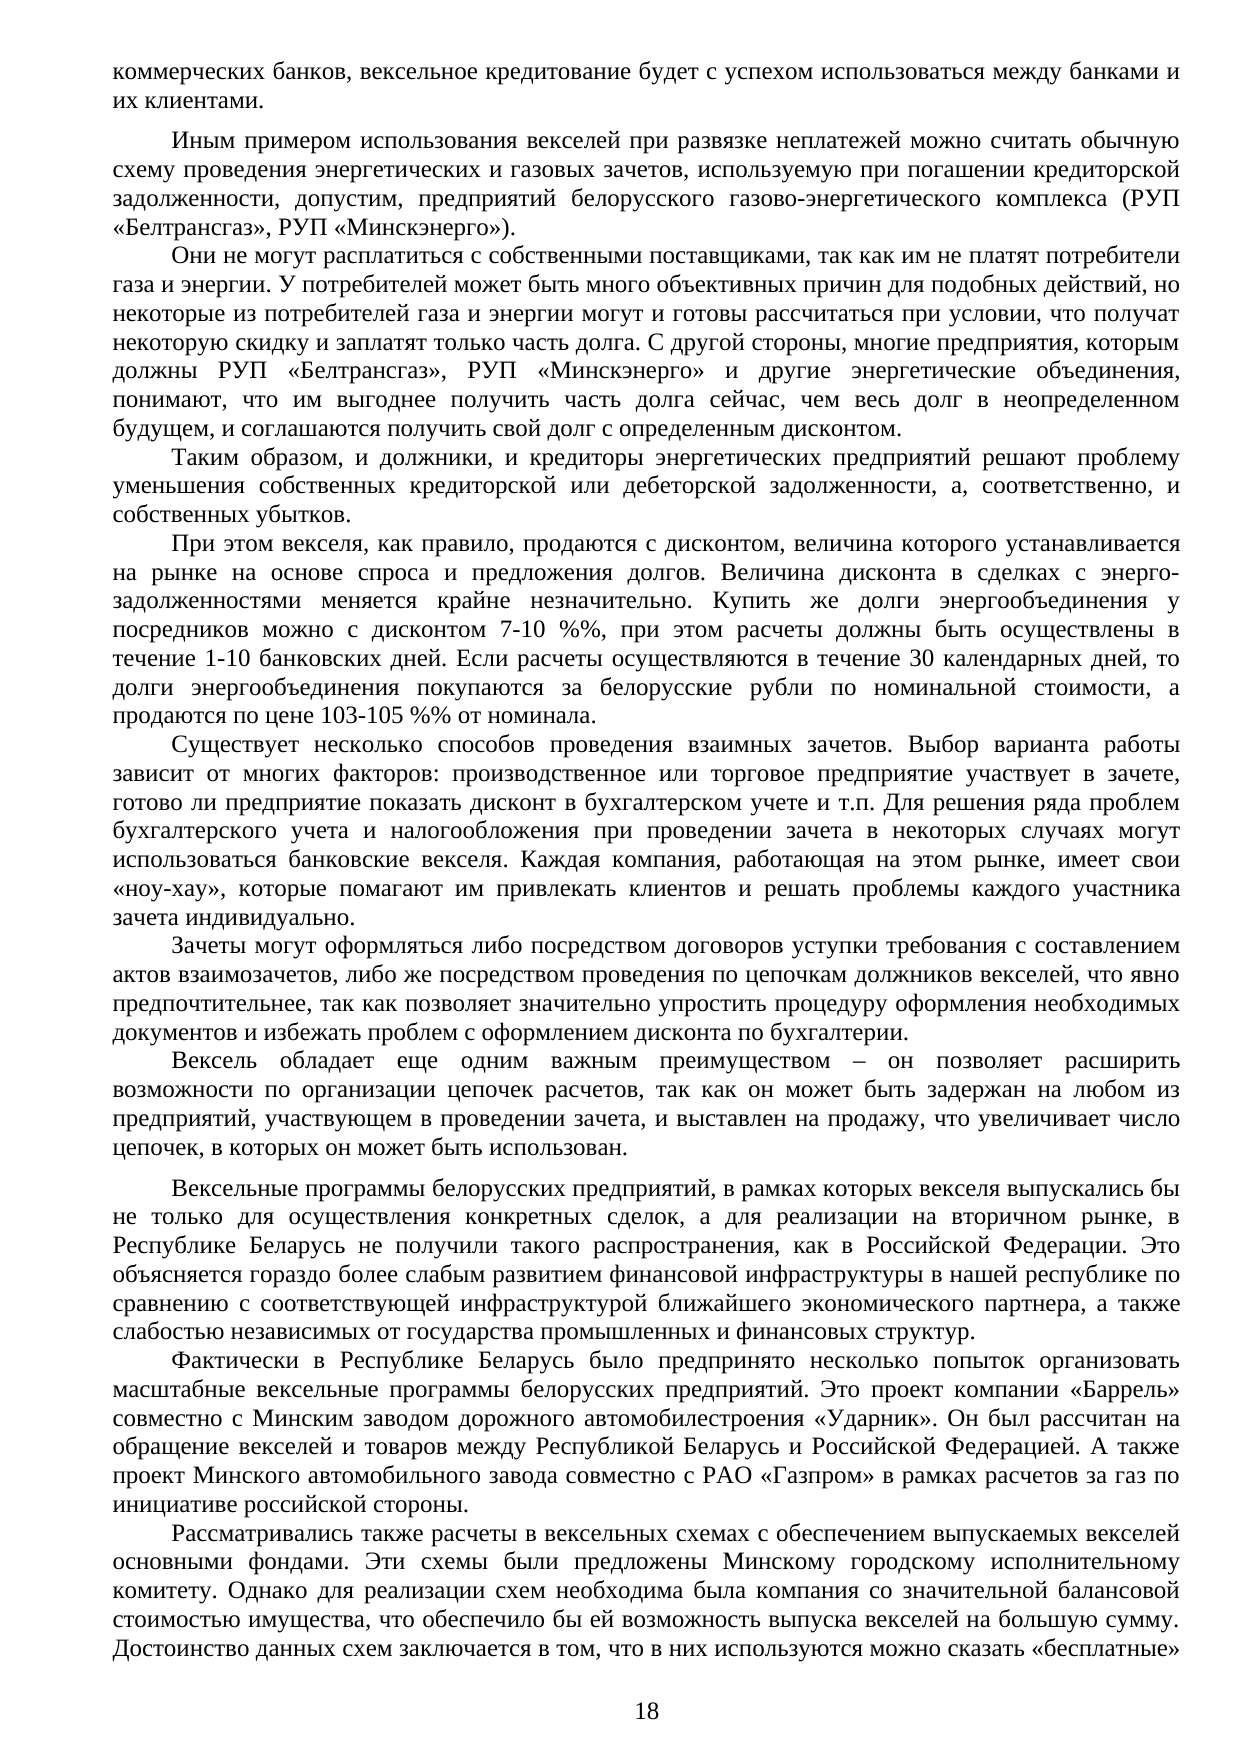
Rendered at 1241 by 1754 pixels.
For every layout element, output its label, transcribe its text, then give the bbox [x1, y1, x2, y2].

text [112, 1518, 1181, 1661]
text При этом векселя, как правило, продаются с дисконтом, величина которого устанавливается на рынке на основе спроса и предложения долгов. Величина дисконта в сделках с энерго-задолженностями меняется крайне незначительно. Купить же долги энергообъединения у посредников можно с дисконтом 7-10 %%, при этом расчеты должны быть осуществлены в течение 1-10 банковских дней. Если расчеты осуществляются в течение 30 календарных дней, то долги энергообъединения покупаются за белорусские рубли по номинальной стоимости, а продаются по цене 103-105 %% от номинала. [112, 528, 1181, 729]
text Вексельные программы белорусских предприятий, в рамках которых векселя выпускались бы не только для осуществления конкретных сделок, а для реализации на вторичном рынке, в Республике Беларусь не получили такого распространения, как в Российской Федерации. Это объясняется гораздо более слабым развитием финансовой инфраструктуры в нашей республике по сравнению с соответствующей инфраструктурой ближайшего экономического партнера, а также слабостью независимых от государства промышленных и финансовых структур. [112, 1173, 1181, 1345]
text Они не могут расплатиться с собственными поставщиками, так как им не платят потребители газа и энергии. У потребителей может быть много объективных причин для подобных действий, но некоторые из потребителей газа и энергии могут и готовы рассчитаться при условии, что получат некоторую скидку и заплатят только часть долга. С другой стороны, многие предприятия, которым должны РУП «Белтрансгаз», РУП «Минскэнерго» и другие энергетические объединения, понимают, что им выгоднее получить часть долга сейчас, чем весь долг в неопределенном будущем, и соглашаются получить свой долг с определенным дисконтом. [112, 241, 1181, 442]
text Существует несколько способов проведения взаимных зачетов. Выбор варианта работы зависит от многих факторов: производственное или торговое предприятие участвует в зачете, готово ли предприятие показать дисконт в бухгалтерском учете и т.п. Для решения ряда проблем бухгалтерского учета и налогообложения при проведении зачета в некоторых случаях могут использоваться банковские векселя. Каждая компания, работающая на этом рынке, имеет свои «ноу-хау», которые помагают им привлекать клиентов и решать проблемы каждого участника зачета индивидуально. [112, 729, 1181, 931]
text Таким образом, и должники, и кредиторы энергетических предприятий решают проблему уменьшения собственных кредиторской или дебеторской задолженности, а, соответственно, и собственных убытков. [112, 442, 1181, 528]
text Иным примером использования векселей при развязке неплатежей можно считать обычную схему проведения энергетических и газовых зачетов, используемую при погашении кредиторской задолженности, допустим, предприятий белорусского газово-энергетического комплекса (РУП «Белтрансгаз», РУП «Минскэнерго»). [112, 126, 1181, 241]
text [112, 56, 1181, 114]
text Фактически в Республике Беларусь было предпринято несколько попыток организовать масштабные вексельные программы белорусских предприятий. Это проект компании «Баррель» совместно с Минским заводом дорожного автомобилестроения «Ударник». Он был рассчитан на обращение векселей и товаров между Республикой Беларусь и Российской Федерацией. А также проект Минского автомобильного завода совместно с РАО «Газпром» в рамках расчетов за газ по инициативе российской стороны. [112, 1345, 1181, 1518]
text Зачеты могут оформляться либо посредством договоров уступки требования с составлением актов взаимозачетов, либо же посредством проведения по цепочкам должников векселей, что явно предпочтительнее, так как позволяет значительно упростить процедуру оформления необходимых документов и избежать проблем с оформлением дисконта по бухгалтерии. [112, 931, 1181, 1046]
text Вексель обладает еще одним важным преимуществом – он позволяет расширить возможности по организации цепочек расчетов, так как он может быть задержан на любом из предприятий, участвующем в проведении зачета, и выставлен на продажу, что увеличивает число цепочек, в которых он может быть использован. [112, 1046, 1181, 1161]
